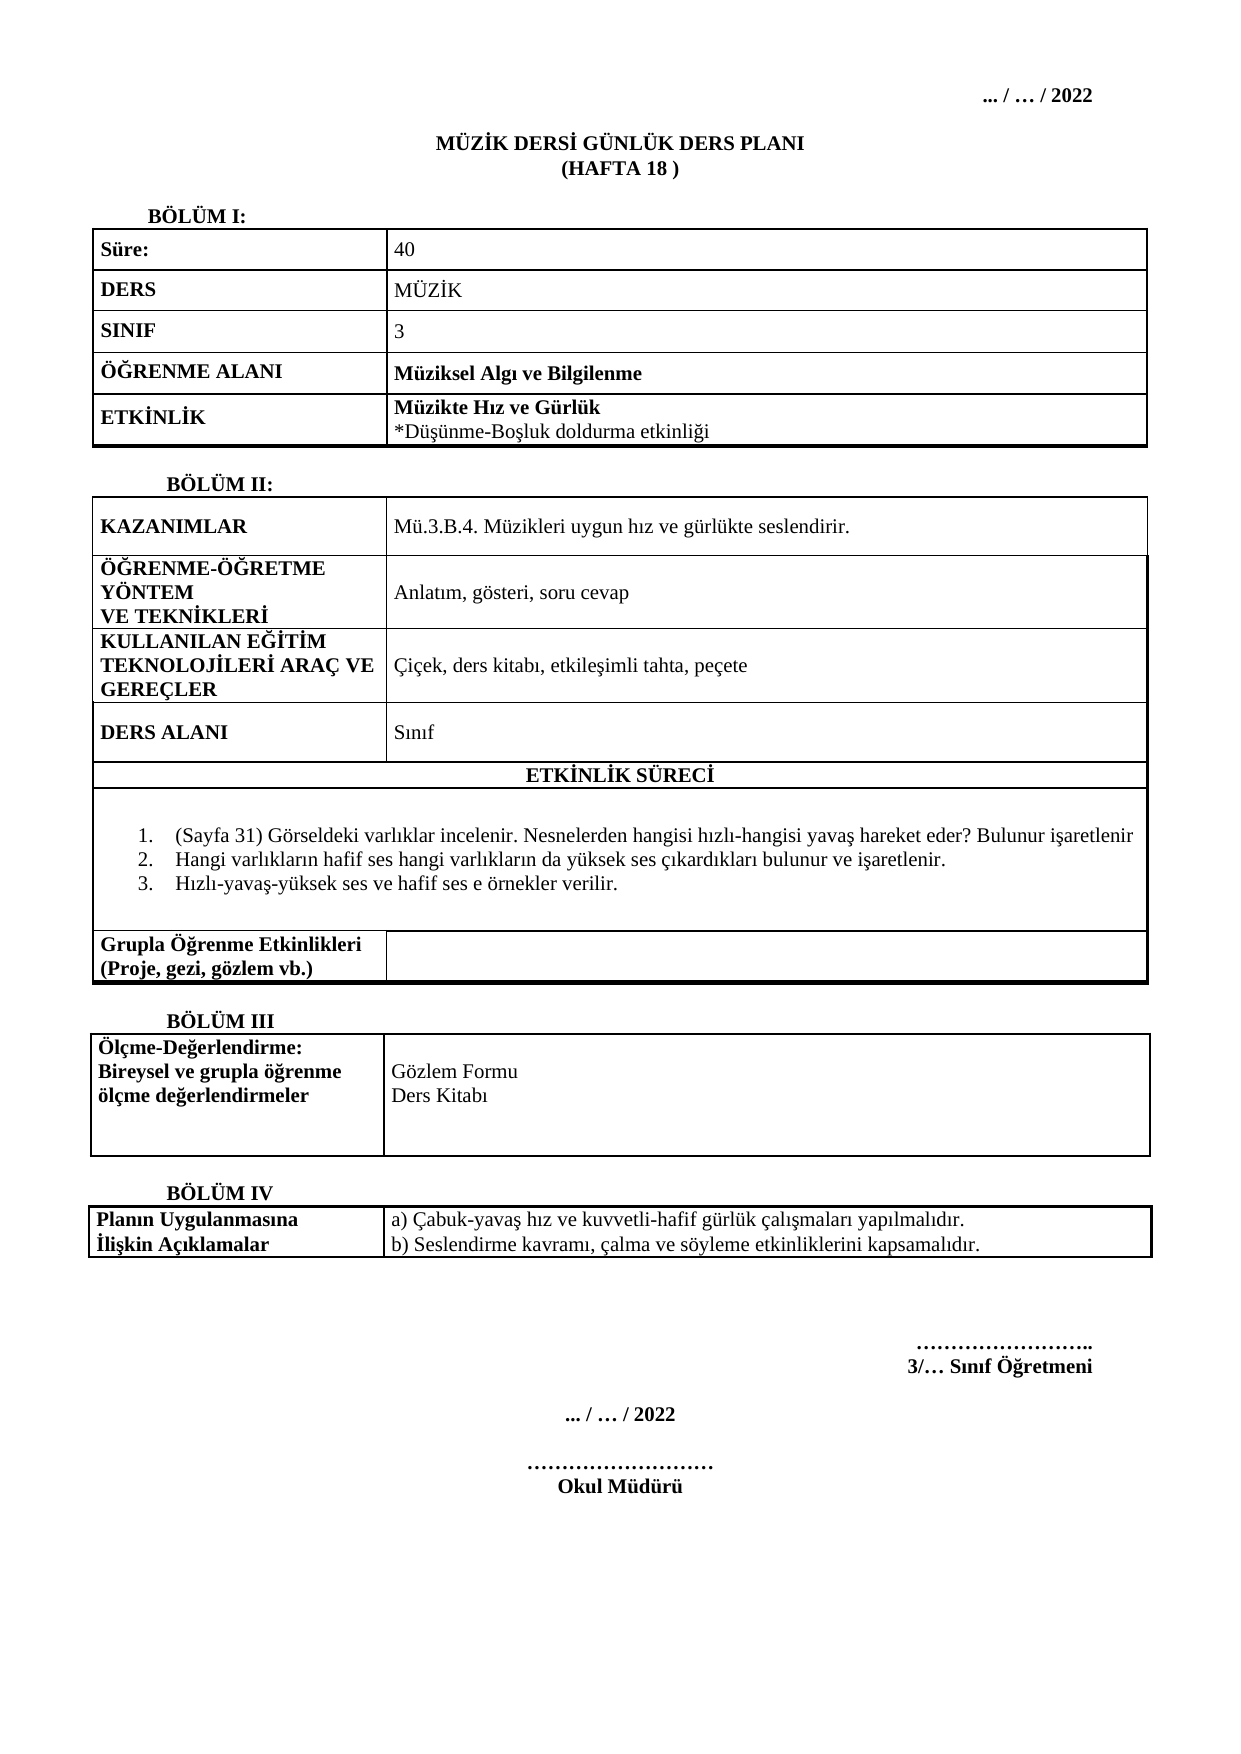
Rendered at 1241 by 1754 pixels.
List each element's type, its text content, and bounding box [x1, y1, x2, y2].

table_header Planın Uygulanmasına İlişkin Açıklamalar [90, 1208, 383, 1256]
table_cell Müziksel Algı ve Bilgilenme [388, 353, 1146, 393]
table_cell 3 [388, 311, 1146, 352]
text ……………………… [148, 1450, 1093, 1474]
table_header 40 [388, 230, 1146, 269]
table_cell Sınıf [387, 703, 1146, 761]
text ... / … / 2022 [148, 1402, 1093, 1426]
table_header Mü.3.B.4. Müzikleri uygun hız ve gürlükte seslendirir. [387, 498, 1147, 555]
table_cell Müzikte Hız ve Gürlük *Düşünme-Boşluk doldurma etkinliği [388, 395, 1146, 444]
table_cell ÖĞRENME-ÖĞRETME YÖNTEM VE TEKNİKLERİ [93, 556, 386, 628]
table_cell Grupla Öğrenme Etkinlikleri (Proje, gezi, gözlem vb.) [94, 931, 386, 980]
table_cell ETKİNLİK [94, 395, 386, 444]
table_cell SINIF [94, 311, 386, 352]
text BÖLÜM I: [148, 203, 1093, 228]
table_cell Çiçek, ders kitabı, etkileşimli tahta, peçete [387, 629, 1146, 701]
table_cell ÖĞRENME ALANI [94, 353, 386, 393]
text Okul Müdürü [148, 1474, 1093, 1498]
table_cell MÜZİK [388, 271, 1146, 310]
table_header Gözlem Formu Ders Kitabı [385, 1035, 1149, 1155]
table_cell DERS [94, 271, 386, 310]
table_cell Anlatım, gösteri, soru cevap [387, 556, 1146, 628]
table_header Ölçme-Değerlendirme: Bireysel ve grupla öğrenme ölçme değerlendirmeler [92, 1035, 383, 1155]
table_header Süre: [94, 230, 386, 269]
text …………………….. [148, 1330, 1093, 1354]
subtitle BÖLÜM III [148, 1009, 1093, 1033]
table_cell ETKİNLİK SÜRECİ [94, 763, 1146, 787]
text 3/… Sınıf Öğretmeni [148, 1354, 1093, 1378]
table_cell (Sayfa 31) Görseldeki varlıklar incelenir. Nesnelerden hangisi hızlı-hangisi yavaş hareket eder? Bulunur işaretlenir Hangi varlıkların hafif ses hangi varlıkların da yüksek ses çıkardıkları bulunur ve işaretlenir. Hızlı-yavaş-yüksek ses ve hafif ses e örnekler verilir. [94, 789, 1146, 930]
text ... / … / 2022 [148, 83, 1093, 107]
table_cell [387, 932, 1146, 980]
table_header a) Çabuk-yavaş hız ve kuvvetli-hafif gürlük çalışmaları yapılmalıdır. b) Seslendirme kavramı, çalma ve söyleme etkinliklerini kapsamalıdır. [385, 1208, 1150, 1256]
text MÜZİK DERSİ GÜNLÜK DERS PLANI [148, 131, 1093, 155]
table_cell DERS ALANI [94, 703, 386, 761]
subtitle BÖLÜM IV [148, 1181, 1093, 1205]
text (HAFTA 18 ) [148, 155, 1093, 179]
text BÖLÜM II: [148, 472, 1093, 496]
table_cell KULLANILAN EĞİTİM TEKNOLOJİLERİ ARAÇ VE GEREÇLER [93, 629, 386, 701]
table_header KAZANIMLAR [93, 498, 386, 555]
